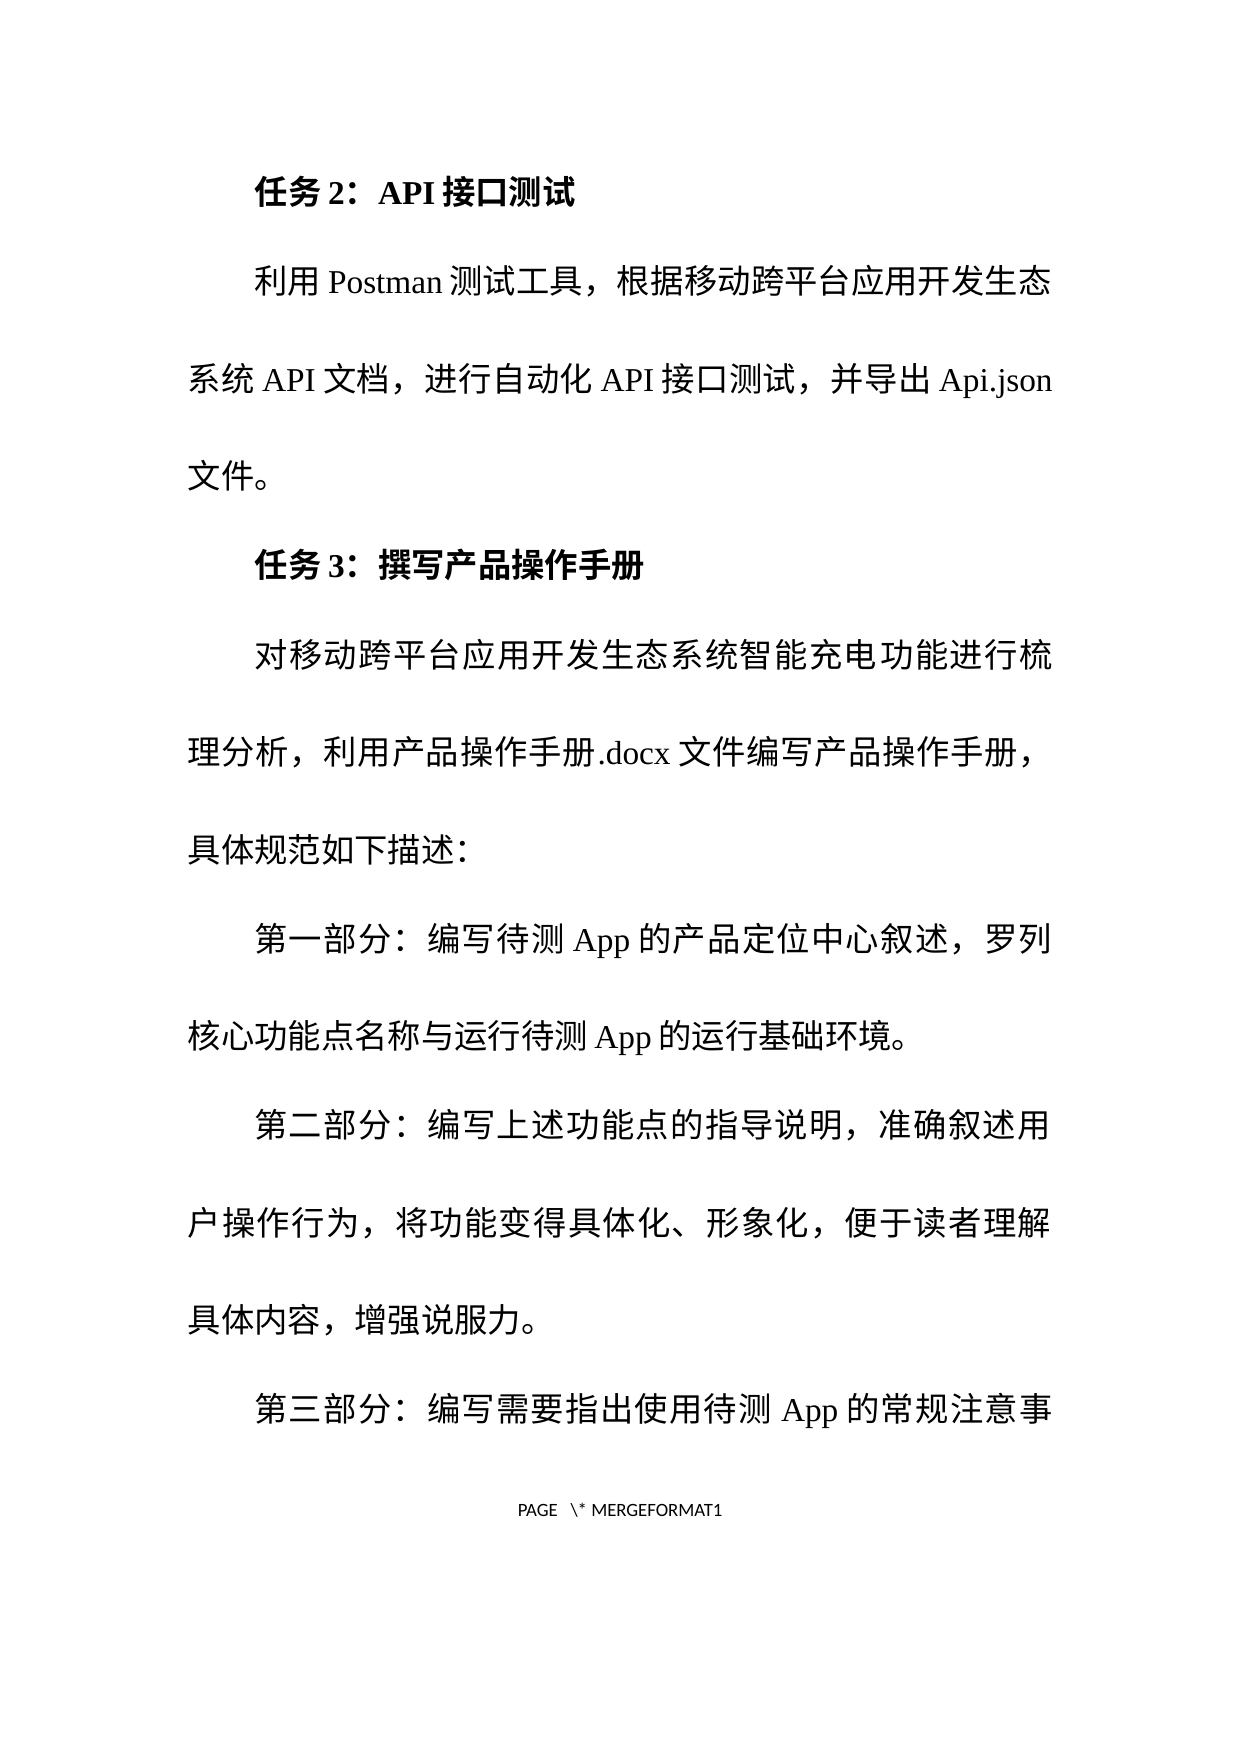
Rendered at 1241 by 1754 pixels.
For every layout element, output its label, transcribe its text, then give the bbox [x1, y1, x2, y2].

text 第二部分：编写上述功能点的指导说明，准确叙述用户操作行为，将功能变得具体化、形象化，便于读者理解具体内容，增强说服力。 [187, 1091, 1053, 1351]
text 第一部分：编写待测App的产品定位中心叙述，罗列核心功能点名称与运行待测App的运行基础环境。 [187, 904, 1053, 1067]
text 任务2：API接口测试 [187, 158, 1053, 223]
text 任务3：撰写产品操作手册 [187, 531, 1053, 596]
text 利用Postman测试工具，根据移动跨平台应用开发生态系统API文档，进行自动化API接口测试，并导出Api.json文件。 [187, 247, 1053, 507]
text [187, 1375, 1053, 1440]
text 对移动跨平台应用开发生态系统智能充电功能进行梳理分析，利用产品操作手册.docx文件编写产品操作手册，具体规范如下描述： [187, 620, 1053, 880]
